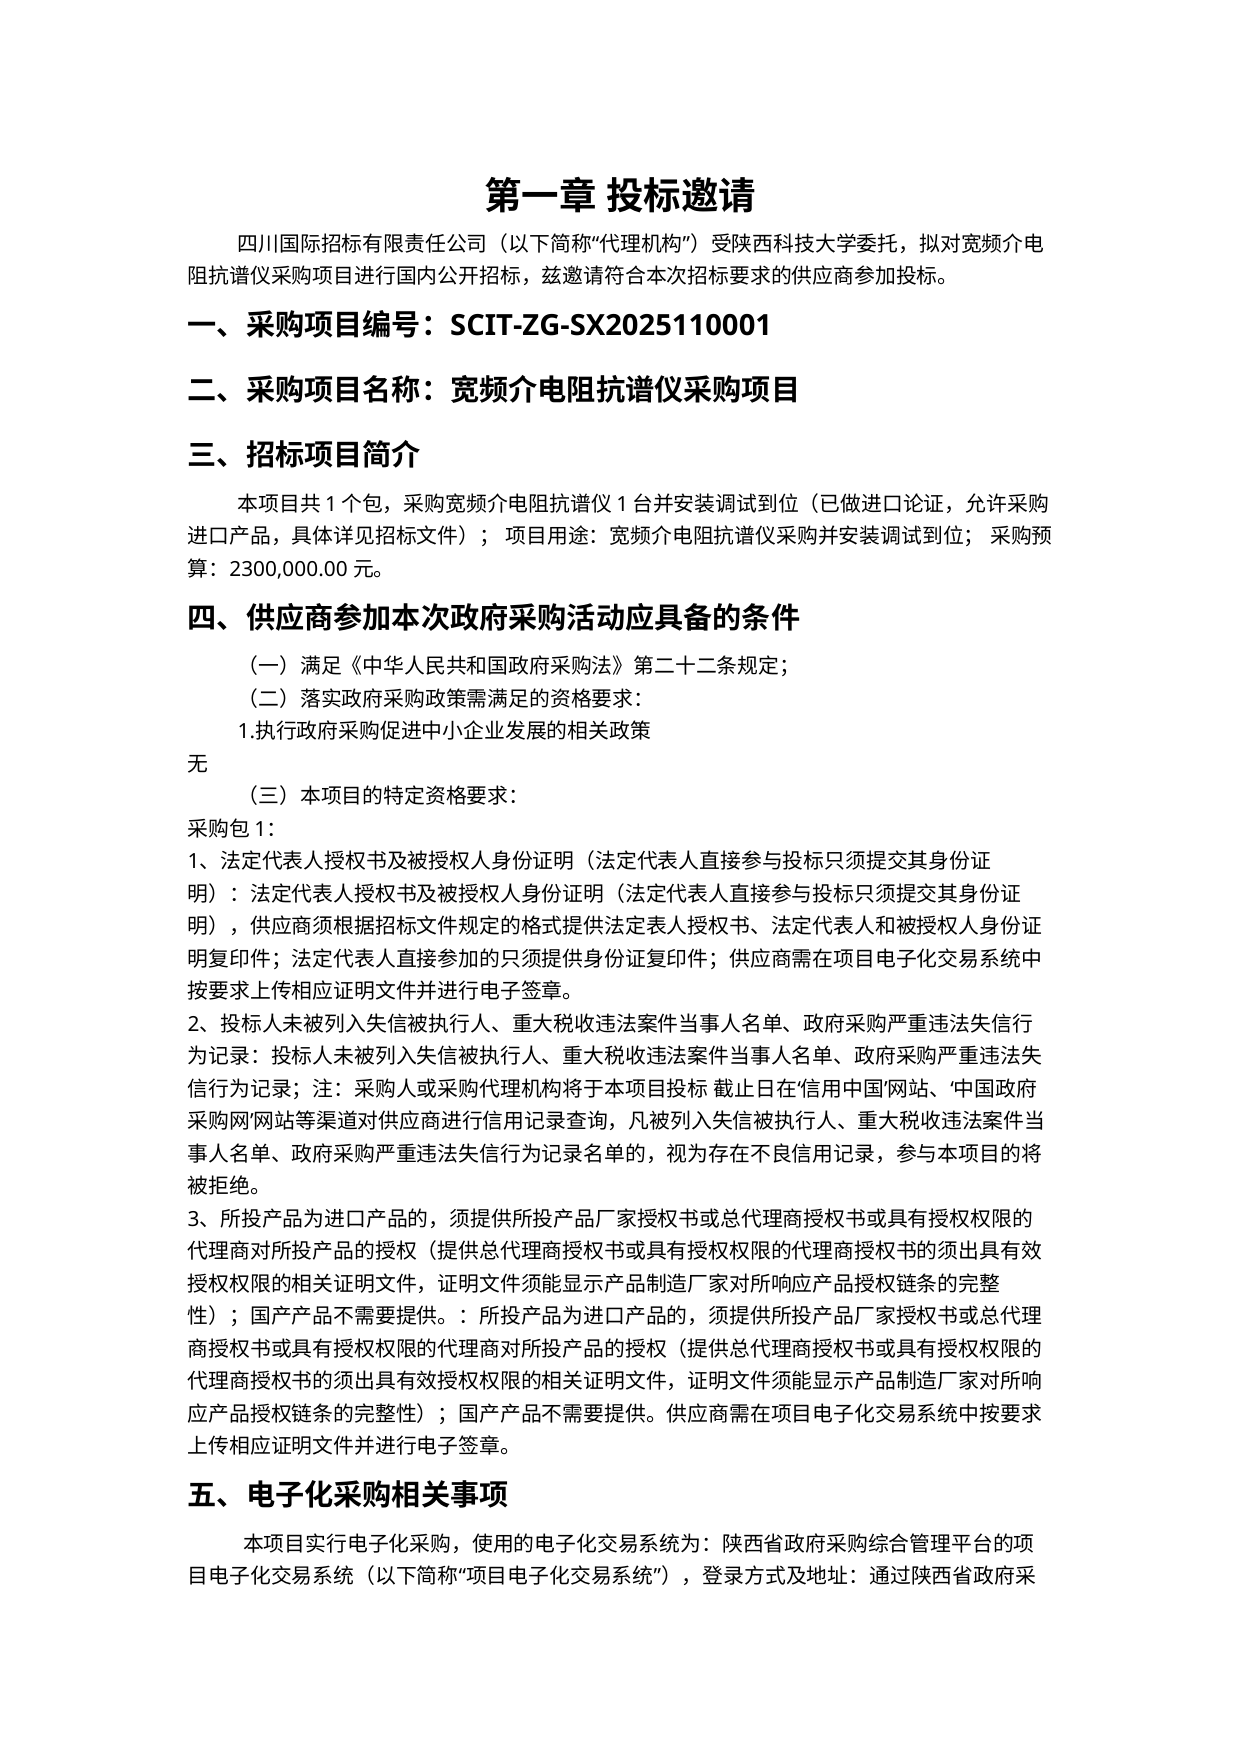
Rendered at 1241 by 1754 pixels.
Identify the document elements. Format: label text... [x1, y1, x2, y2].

text 二、采购项目名称：宽频介电阻抗谱仪采购项目 [187, 357, 1053, 422]
text 四、供应商参加本次政府采购活动应具备的条件 [187, 584, 1053, 649]
text 无 [187, 747, 1053, 779]
text 3、所投产品为进口产品的，须提供所投产品厂家授权书或总代理商授权书或具有授权权限的代理商对所投产品的授权（提供总代理商授权书或具有授权权限的代理商授权书的须出具有效授权权限的相关证明文件，证明文件须能显示产品制造厂家对所响应产品授权链条的完整性）；国产产品不需要提供。：所投产品为进口产品的，须提供所投产品厂家授权书或总代理商授权书或具有授权权限的代理商对所投产品的授权（提供总代理商授权书或具有授权权限的代理商授权书的须出具有效授权权限的相关证明文件，证明文件须能显示产品制造厂家对所响应产品授权链条的完整性）；国产产品不需要提供。供应商需在项目电子化交易系统中按要求上传相应证明文件并进行电子签章。 [187, 1202, 1053, 1462]
text 四川国际招标有限责任公司（以下简称“代理机构”）受陕西科技大学委托，拟对宽频介电阻抗谱仪采购项目进行国内公开招标，兹邀请符合本次招标要求的供应商参加投标。 [187, 227, 1053, 292]
text 采购包1： [187, 812, 1053, 844]
text 本项目共1个包，采购宽频介电阻抗谱仪1台并安装调试到位（已做进口论证，允许采购进口产品，具体详见招标文件）； 项目用途：宽频介电阻抗谱仪采购并安装调试到位； 采购预算：2300,000.00 元。 [187, 487, 1053, 584]
text （一）满足《中华人民共和国政府采购法》第二十二条规定； [187, 649, 1053, 682]
text 1.执行政府采购促进中小企业发展的相关政策 [187, 714, 1053, 747]
text 1、法定代表人授权书及被授权人身份证明（法定代表人直接参与投标只须提交其身份证明）：法定代表人授权书及被授权人身份证明（法定代表人直接参与投标只须提交其身份证明），供应商须根据招标文件规定的格式提供法定表人授权书、法定代表人和被授权人身份证明复印件；法定代表人直接参加的只须提供身份证复印件；供应商需在项目电子化交易系统中按要求上传相应证明文件并进行电子签章。 [187, 844, 1053, 1007]
text 第一章 投标邀请 [187, 162, 1053, 227]
text 一、采购项目编号：SCIT-ZG-SX2025110001 [187, 292, 1053, 357]
text 2、投标人未被列入失信被执行人、重大税收违法案件当事人名单、政府采购严重违法失信行为记录：投标人未被列入失信被执行人、重大税收违法案件当事人名单、政府采购严重违法失信行为记录；注：采购人或采购代理机构将于本项目投标 截止日在‘信用中国’网站、‘中国政府采购网’网站等渠道对供应商进行信用记录查询，凡被列入失信被执行人、重大税收违法案件当事人名单、政府采购严重违法失信行为记录名单的，视为存在不良信用记录，参与本项目的将被拒绝。 [187, 1007, 1053, 1202]
text 三、招标项目简介 [187, 422, 1053, 487]
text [187, 1527, 1053, 1592]
text （三）本项目的特定资格要求： [187, 779, 1053, 812]
text 五、电子化采购相关事项 [187, 1462, 1053, 1527]
text （二）落实政府采购政策需满足的资格要求： [187, 682, 1053, 714]
